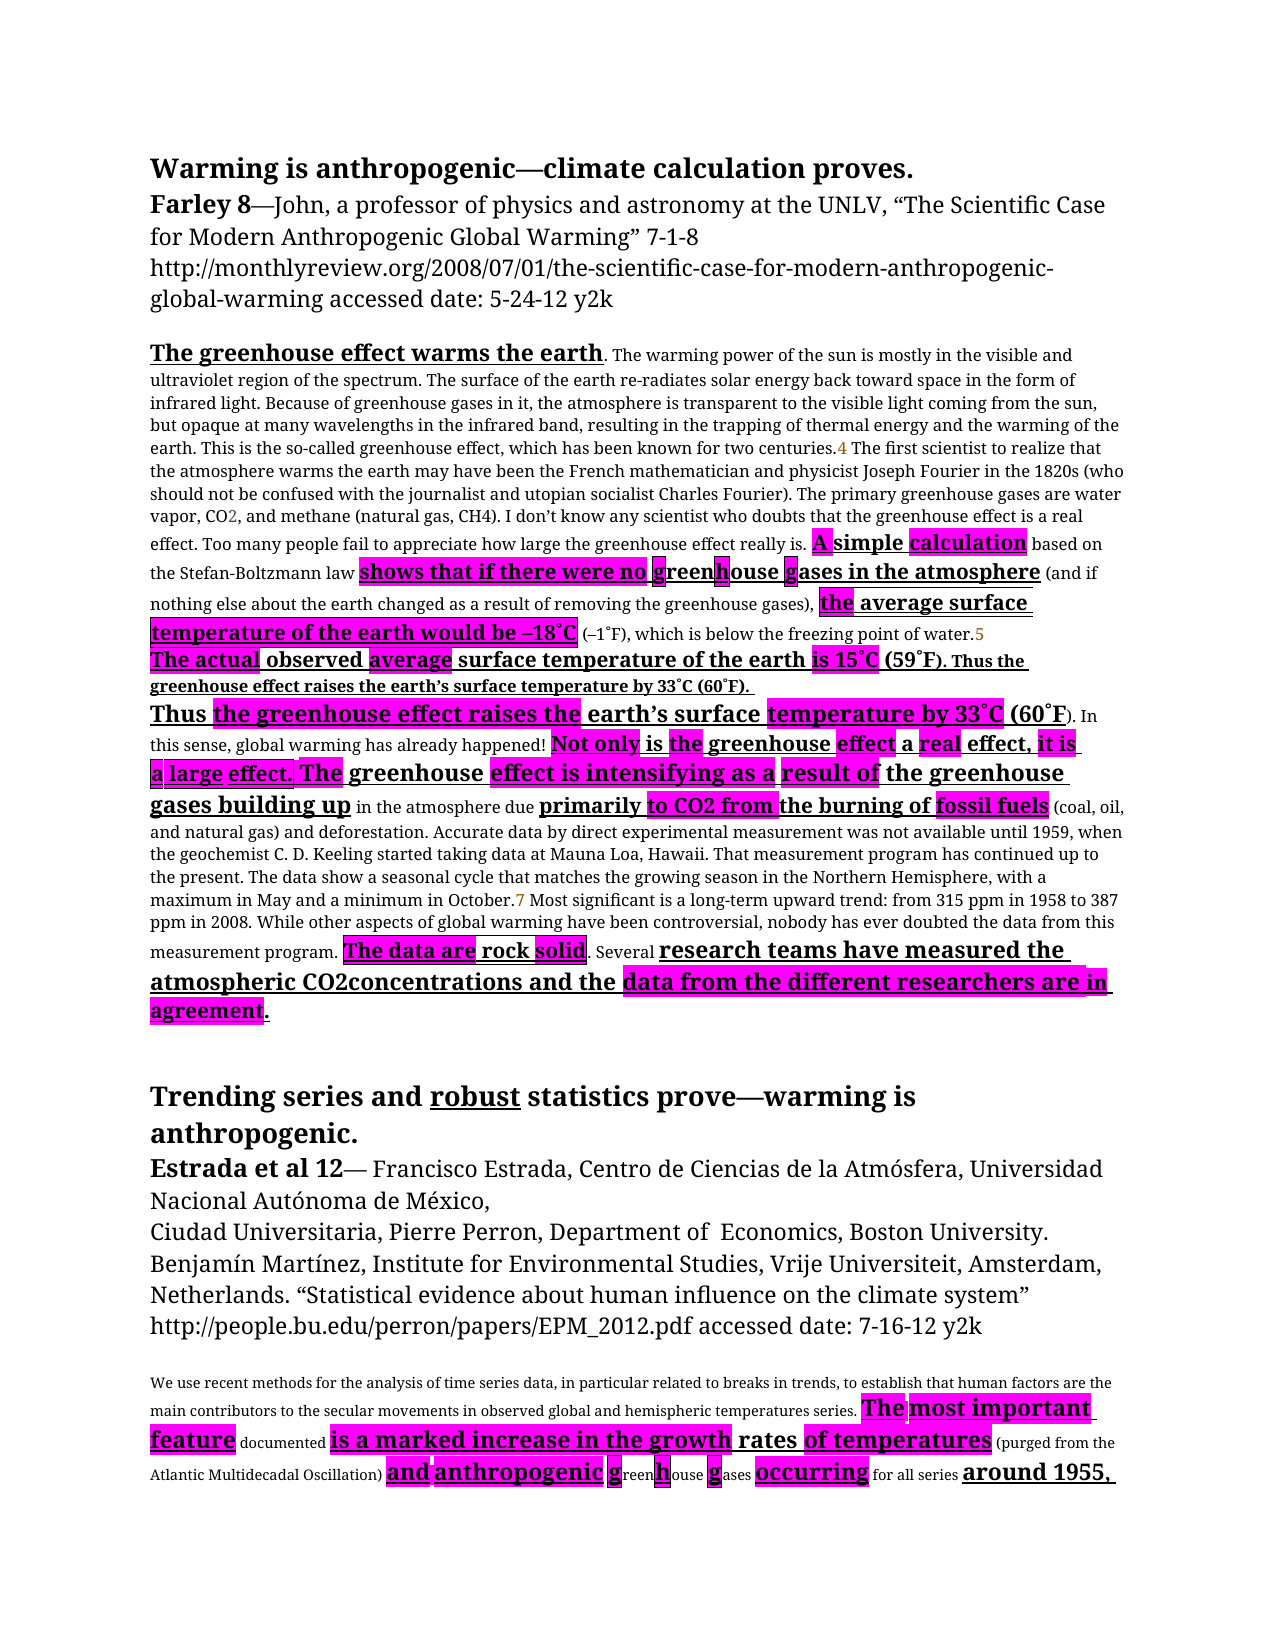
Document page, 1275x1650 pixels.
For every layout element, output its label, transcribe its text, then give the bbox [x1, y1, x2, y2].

text The actual observed average surface temperature of the earth is 15˚C (59˚F). Thus the greenhouse effect raises the earth’s surface temperature by 33˚C (60˚F). [150, 648, 1125, 698]
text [150, 1372, 1125, 1488]
text Thus the greenhouse effect raises the earth’s surface temperature by 33˚C (60˚F). In this sense, global warming has already happened! Not only is the greenhouse effect a real effect, it is a large effect. The greenhouse effect is intensifying as a result of the greenhouse gases building up in the atmosphere due primarily to CO2 from the burning of fossil fuels (coal, oil, and natural gas) and deforestation. Accurate data by direct experimental measurement was not available until 1959, when the geochemist C. D. Keeling started taking data at Mauna Loa, Hawaii. That measurement program has continued up to the present. The data show a seasonal cycle that matches the growing season in the Northern Hemisphere, with a maximum in May and a minimum in October.7 Most significant is a long-term upward trend: from 315 ppm in 1958 to 387 ppm in 2008. While other aspects of global warming have been controversial, nobody has ever doubted the data from this measurement program. The data are rock solid. Several research teams have measured the atmospheric CO2concentrations and the data from the different researchers are in agreement. [150, 698, 1125, 1025]
text Farley 8—John, a professor of physics and astronomy at the UNLV, “The Scientific Case for Modern Anthropogenic Global Warming” 7-1-8 http://monthlyreview.org/2008/07/01/the-scientific-case-for-modern-anthropogenic-global-warming accessed date: 5-24-12 y2k [150, 187, 1125, 315]
text The greenhouse effect warms the earth. The warming power of the sun is mostly in the visible and ultraviolet region of the spectrum. The surface of the earth re-radiates solar energy back toward space in the form of infrared light. Because of greenhouse gases in it, the atmosphere is transparent to the visible light coming from the sun, but opaque at many wavelengths in the infrared band, resulting in the trapping of thermal energy and the warming of the earth. This is the so-called greenhouse effect, which has been known for two centuries.4 The first scientist to realize that the atmosphere warms the earth may have been the French mathematician and physicist Joseph Fourier in the 1820s (who should not be confused with the journalist and utopian socialist Charles Fourier). The primary greenhouse gases are water vapor, CO2, and methane (natural gas, CH4). I don’t know any scientist who doubts that the greenhouse effect is a real effect. Too many people fail to appreciate how large the greenhouse effect really is. A simple calculation based on the Stefan-Boltzmann law shows that if there were no greenhouse gases in the atmosphere (and if nothing else about the earth changed as a result of removing the greenhouse gases), the average surface temperature of the earth would be –18˚C (–1˚F), which is below the freezing point of water.5 [150, 337, 1125, 648]
text Ciudad Universitaria, Pierre Perron, Department of Economics, Boston University. Benjamín Martínez, Institute for Environmental Studies, Vrije Universiteit, Amsterdam, Netherlands. “Statistical evidence about human influence on the climate system” http://people.bu.edu/perron/papers/EPM_2012.pdf accessed date: 7-16-12 y2k [150, 1216, 1125, 1341]
subtitle Trending series and robust statistics prove—warming is anthropogenic. [150, 1077, 1125, 1151]
text Estrada et al 12— Francisco Estrada, Centro de Ciencias de la Atmósfera, Universidad Nacional Autónoma de México, [150, 1151, 1125, 1216]
subtitle Warming is anthropogenic—climate calculation proves. [150, 150, 1125, 187]
